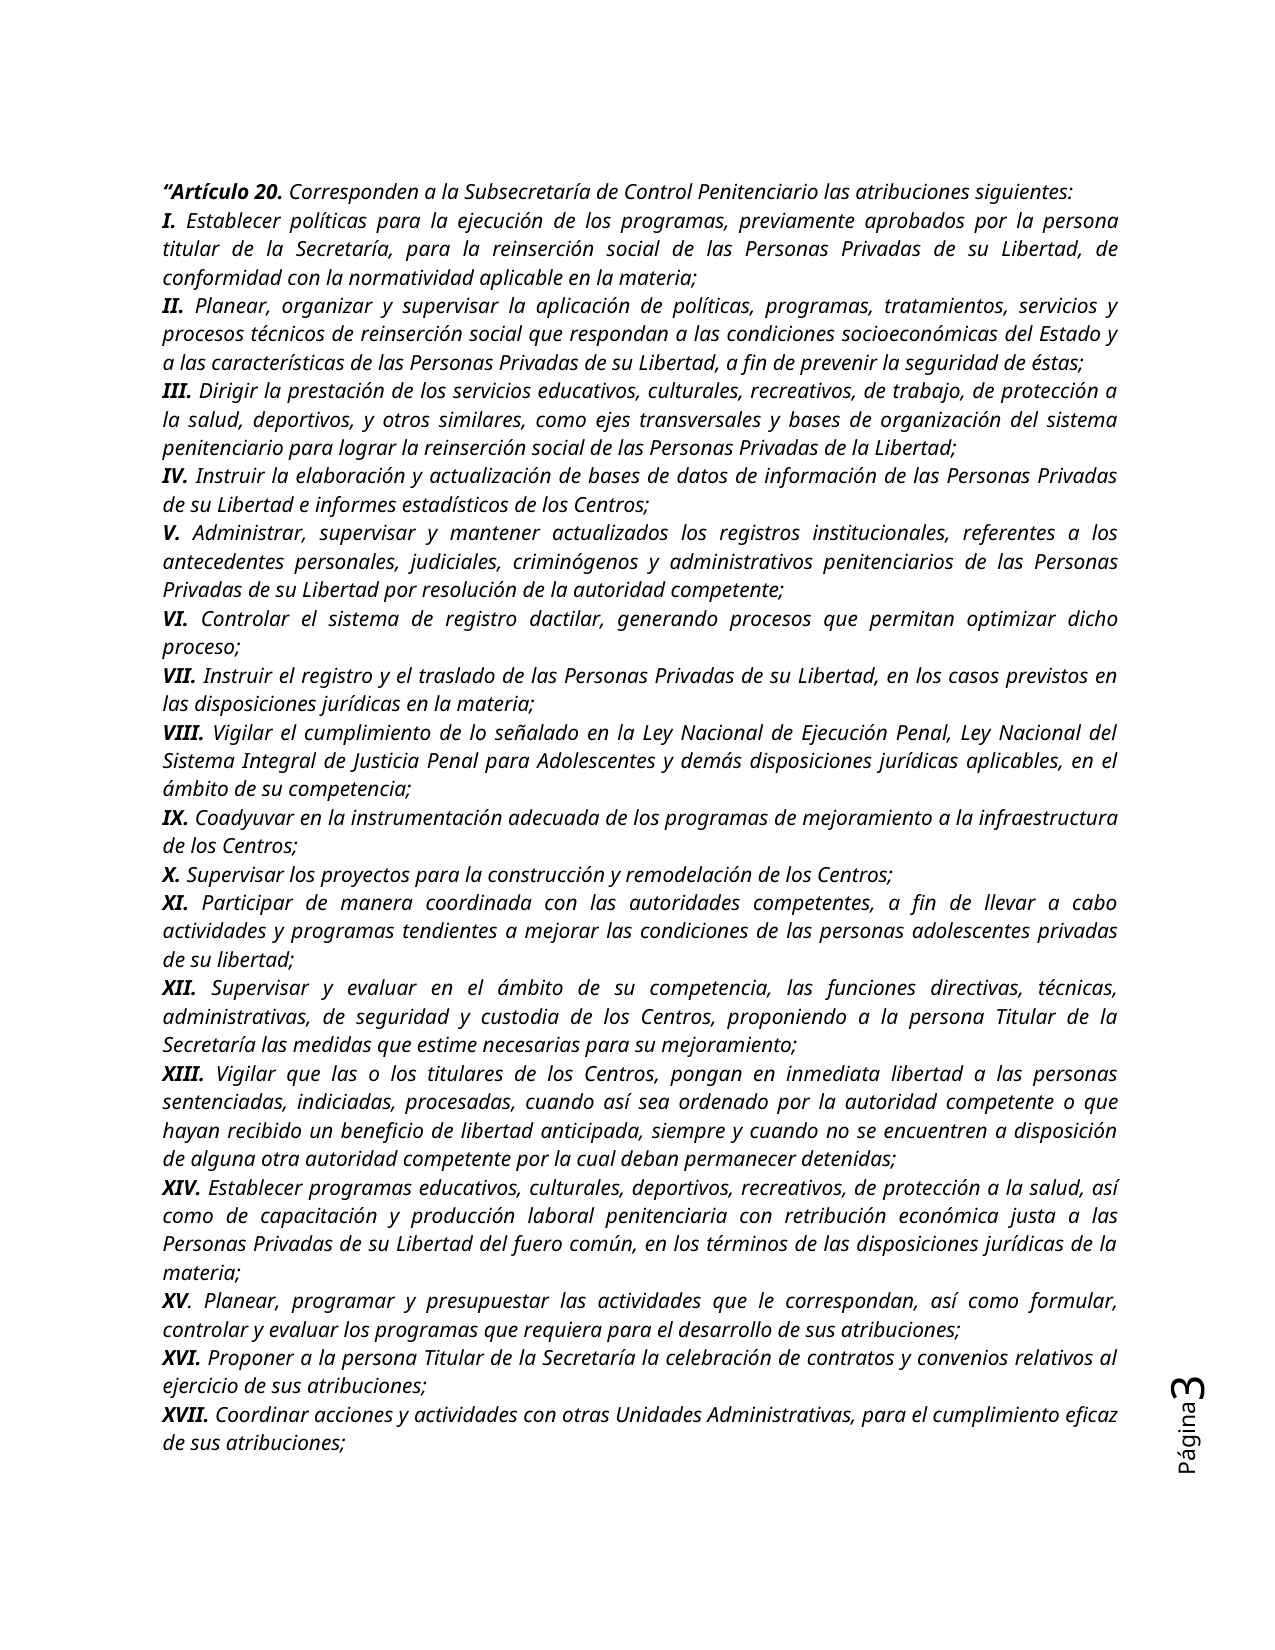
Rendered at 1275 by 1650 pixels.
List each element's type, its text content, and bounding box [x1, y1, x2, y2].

text III. Dirigir la prestación de los servicios educativos, culturales, recreativos, de trabajo, de protección a la salud, deportivos, y otros similares, como ejes transversales y bases de organización del sistema penitenciario para lograr la reinserción social de las Personas Privadas de la Libertad; [162, 376, 1122, 462]
text XV. Planear, programar y presupuestar las actividades que le correspondan, así como formular, controlar y evaluar los programas que requiera para el desarrollo de sus atribuciones; [162, 1286, 1122, 1343]
text XVI. Proponer a la persona Titular de la Secretaría la celebración de contratos y convenios relativos al ejercicio de sus atribuciones; [162, 1343, 1122, 1400]
text VII. Instruir el registro y el traslado de las Personas Privadas de su Libertad, en los casos previstos en las disposiciones jurídicas en la materia; [162, 661, 1122, 718]
text XIII. Vigilar que las o los titulares de los Centros, pongan en inmediata libertad a las personas sentenciadas, indiciadas, procesadas, cuando así sea ordenado por la autoridad competente o que hayan recibido un beneficio de libertad anticipada, siempre y cuando no se encuentren a disposición de alguna otra autoridad competente por la cual deban permanecer detenidas; [162, 1059, 1122, 1173]
text I. Establecer políticas para la ejecución de los programas, previamente aprobados por la persona titular de la Secretaría, para la reinserción social de las Personas Privadas de su Libertad, de conformidad con la normatividad aplicable en la materia; [162, 206, 1122, 291]
text X. Supervisar los proyectos para la construcción y remodelación de los Centros; [162, 860, 1122, 888]
text XII. Supervisar y evaluar en el ámbito de su competencia, las funciones directivas, técnicas, administrativas, de seguridad y custodia de los Centros, proponiendo a la persona Titular de la Secretaría las medidas que estime necesarias para su mejoramiento; [162, 973, 1122, 1059]
text “Artículo 20. Corresponden a la Subsecretaría de Control Penitenciario las atribuciones siguientes: [162, 177, 1122, 206]
text XVII. Coordinar acciones y actividades con otras Unidades Administrativas, para el cumplimiento eficaz de sus atribuciones; [162, 1400, 1122, 1457]
text VI. Controlar el sistema de registro dactilar, generando procesos que permitan optimizar dicho proceso; [162, 604, 1122, 661]
text XI. Participar de manera coordinada con las autoridades competentes, a fin de llevar a cabo actividades y programas tendientes a mejorar las condiciones de las personas adolescentes privadas de su libertad; [162, 888, 1122, 973]
text V. Administrar, supervisar y mantener actualizados los registros institucionales, referentes a los antecedentes personales, judiciales, criminógenos y administrativos penitenciarios de las Personas Privadas de su Libertad por resolución de la autoridad competente; [162, 518, 1122, 604]
text IV. Instruir la elaboración y actualización de bases de datos de información de las Personas Privadas de su Libertad e informes estadísticos de los Centros; [162, 462, 1122, 518]
text IX. Coadyuvar en la instrumentación adecuada de los programas de mejoramiento a la infraestructura de los Centros; [162, 803, 1122, 860]
text XIV. Establecer programas educativos, culturales, deportivos, recreativos, de protección a la salud, así como de capacitación y producción laboral penitenciaria con retribución económica justa a las Personas Privadas de su Libertad del fuero común, en los términos de las disposiciones jurídicas de la materia; [162, 1173, 1122, 1286]
text II. Planear, organizar y supervisar la aplicación de políticas, programas, tratamientos, servicios y procesos técnicos de reinserción social que respondan a las condiciones socioeconómicas del Estado y a las características de las Personas Privadas de su Libertad, a fin de prevenir la seguridad de éstas; [162, 291, 1122, 376]
text VIII. Vigilar el cumplimiento de lo señalado en la Ley Nacional de Ejecución Penal, Ley Nacional del Sistema Integral de Justicia Penal para Adolescentes y demás disposiciones jurídicas aplicables, en el ámbito de su competencia; [162, 718, 1122, 803]
